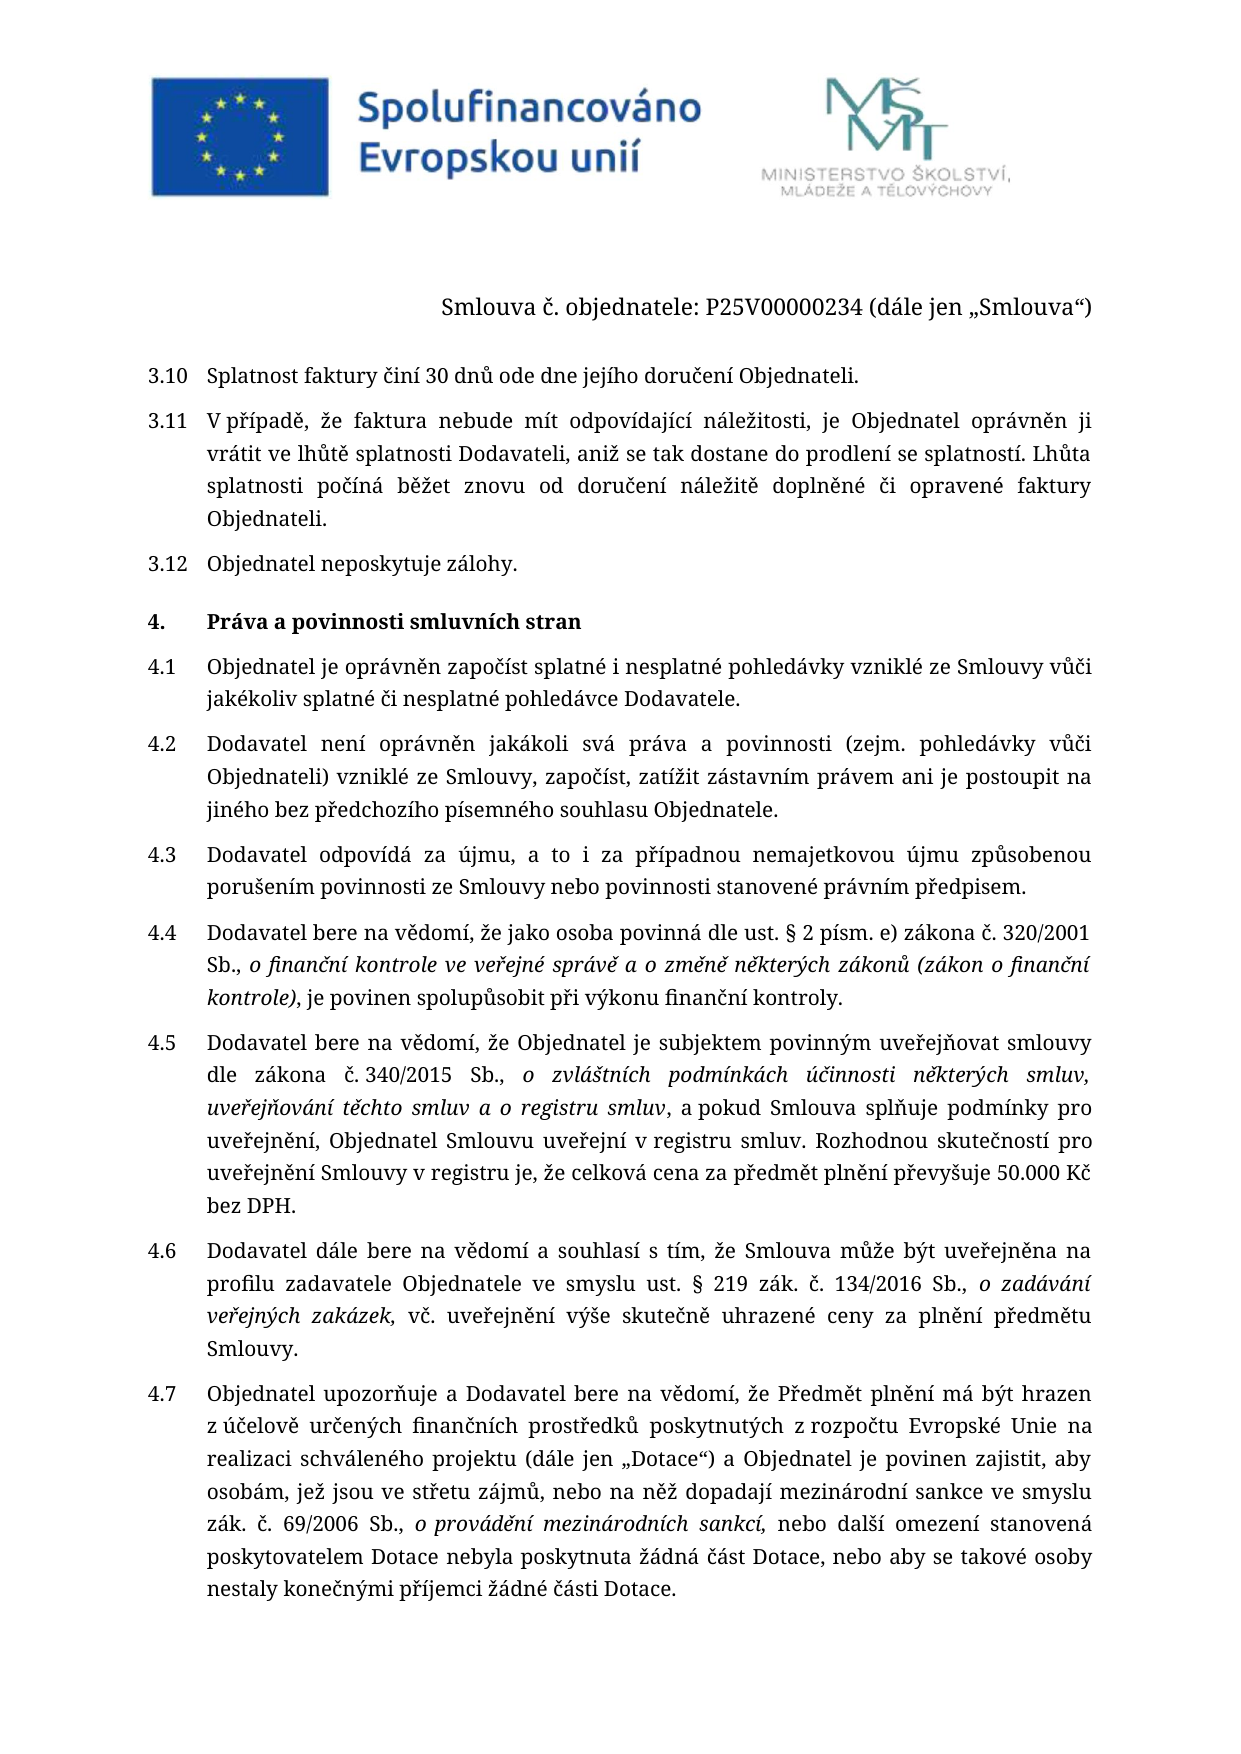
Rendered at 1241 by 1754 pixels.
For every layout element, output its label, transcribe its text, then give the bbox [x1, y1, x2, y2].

list Dodavatel bere na vědomí, že jako osoba povinná dle ust. § 2 písm. e) zákona č. 320/2001 Sb., o finanční kontrole ve veřejné správě a o změně některých zákonů (zákon o finanční kontrole), je povinen spolupůsobit při výkonu finanční kontroly. [148, 918, 1093, 1011]
list Splatnost faktury činí 30 dnů ode dne jejího doručení Objednateli. [148, 361, 1093, 389]
list Dodavatel dále bere na vědomí a souhlasí s tím, že Smlouva může být uveřejněna na profilu zadavatele Objednatele ve smyslu ust. § 219 zák. č. 134/2016 Sb., o zadávání veřejných zakázek, vč. uveřejnění výše skutečně uhrazené ceny za plnění předmětu Smlouvy. [148, 1236, 1093, 1362]
list V případě, že faktura nebude mít odpovídající náležitosti, je Objednatel oprávněn ji vrátit ve lhůtě splatnosti Dodavateli, aniž se tak dostane do prodlení se splatností. Lhůta splatnosti počíná běžet znovu od doručení náležitě doplněné či opravené faktury Objednateli. [148, 406, 1093, 532]
list Objednatel neposkytuje zálohy. [148, 549, 1093, 578]
list Dodavatel odpovídá za újmu, a to i za případnou nemajetkovou újmu způsobenou porušením povinnosti ze Smlouvy nebo povinnosti stanovené právním předpisem. [148, 840, 1093, 901]
list Práva a povinnosti smluvních stran [148, 607, 1093, 635]
list Objednatel je oprávněn započíst splatné i nesplatné pohledávky vzniklé ze Smlouvy vůči jakékoliv splatné či nesplatné pohledávce Dodavatele. [148, 652, 1093, 713]
list Dodavatel bere na vědomí, že Objednatel je subjektem povinným uveřejňovat smlouvy dle zákona č. 340/2015 Sb., o zvláštních podmínkách účinnosti některých smluv, uveřejňování těchto smluv a o registru smluv, a pokud Smlouva splňuje podmínky pro uveřejnění, Objednatel Smlouvu uveřejní v registru smluv. Rozhodnou skutečností pro uveřejnění Smlouvy v registru je, že celková cena za předmět plnění převyšuje 50.000 Kč bez DPH. [148, 1028, 1093, 1219]
picture [147, 73, 1012, 202]
list Objednatel upozorňuje a Dodavatel bere na vědomí, že Předmět plnění má být hrazen z účelově určených finančních prostředků poskytnutých z rozpočtu Evropské Unie na realizaci schváleného projektu (dále jen „Dotace“) a Objednatel je povinen zajistit, aby osobám, jež jsou ve střetu zájmů, nebo na něž dopadají mezinárodní sankce ve smyslu zák. č. 69/2006 Sb., o provádění mezinárodních sankcí, nebo další omezení stanovená poskytovatelem Dotace nebyla poskytnuta žádná část Dotace, nebo aby se takové osoby nestaly konečnými příjemci žádné části Dotace. [148, 1379, 1093, 1603]
list Dodavatel není oprávněn jakákoli svá práva a povinnosti (zejm. pohledávky vůči Objednateli) vzniklé ze Smlouvy, započíst, zatížit zástavním právem ani je postoupit na jiného bez předchozího písemného souhlasu Objednatele. [148, 729, 1093, 823]
